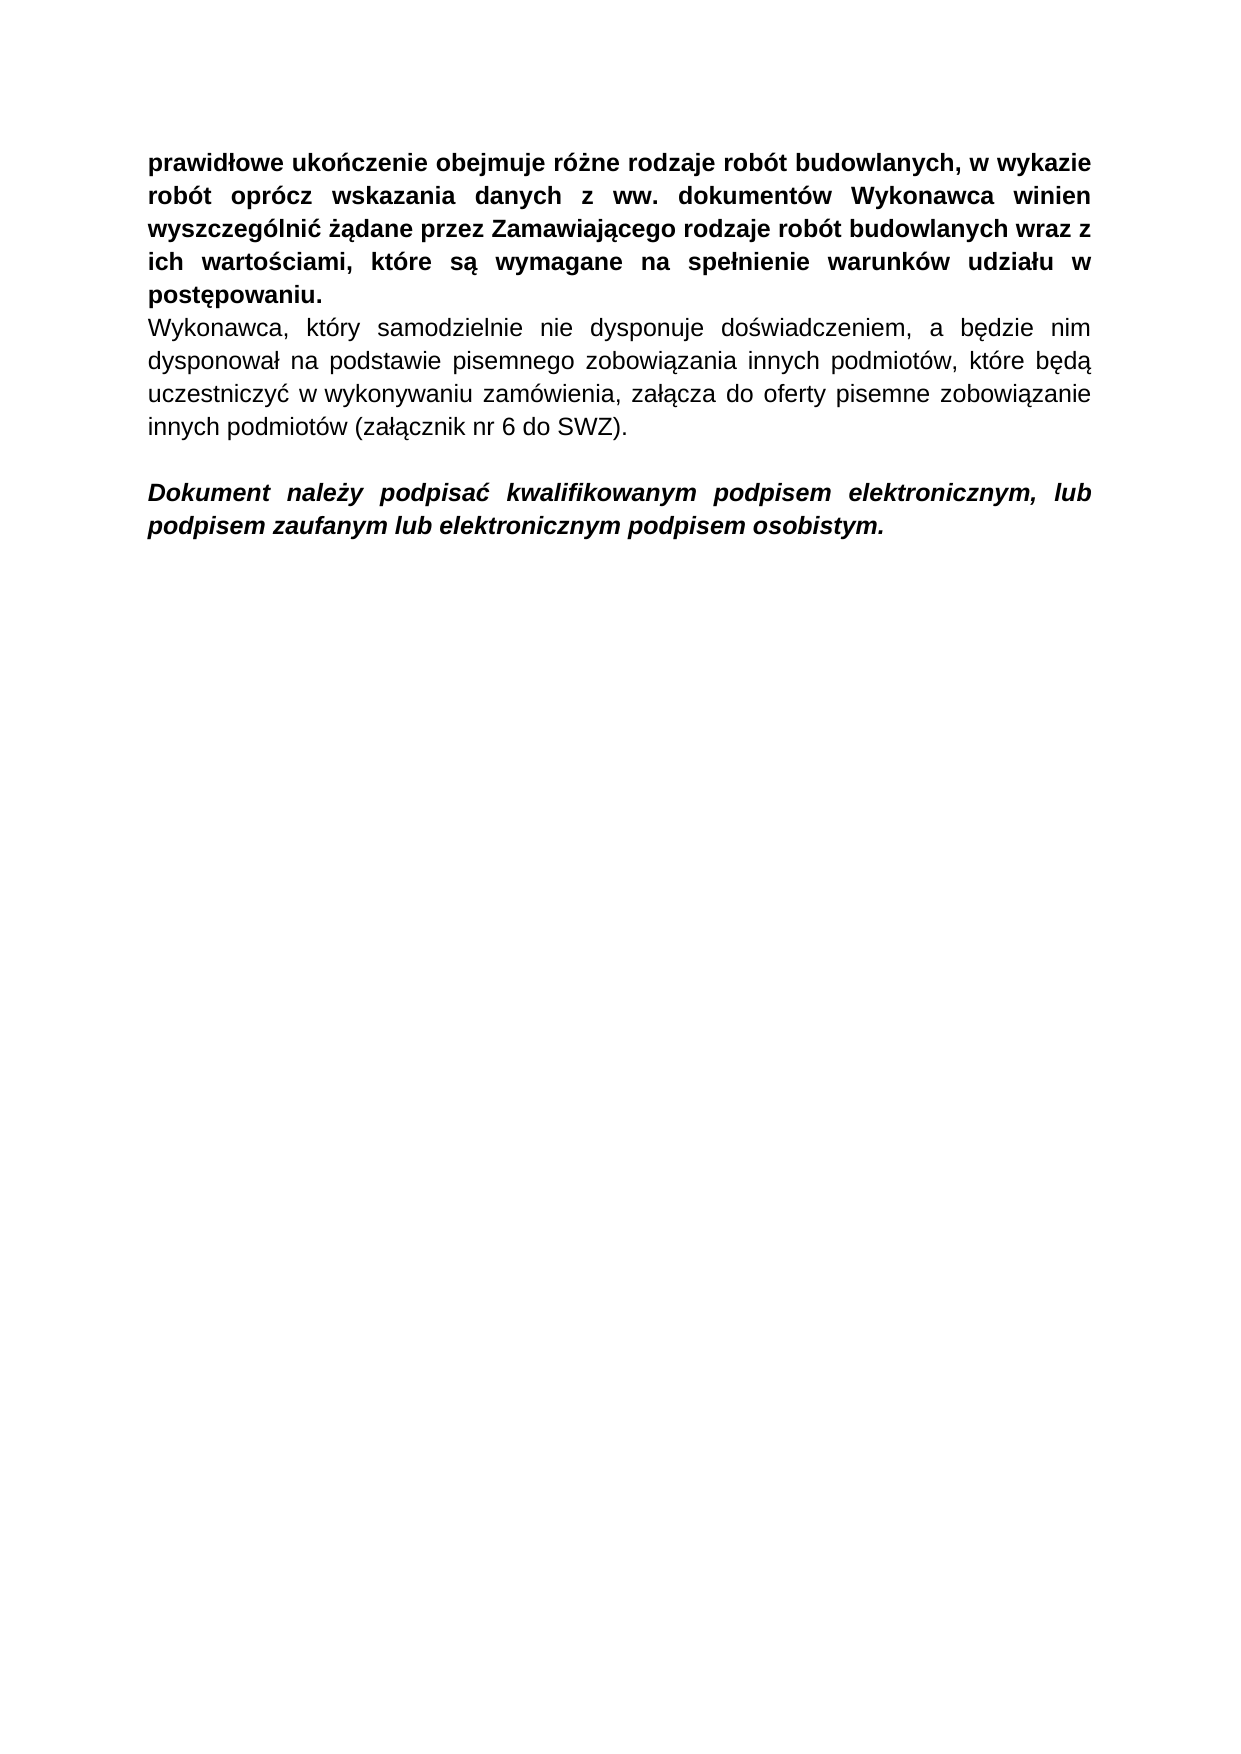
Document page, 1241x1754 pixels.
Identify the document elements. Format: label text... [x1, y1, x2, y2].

text Wykonawca, który samodzielnie nie dysponuje doświadczeniem, a będzie nim dysponował na podstawie pisemnego zobowiązania innych podmiotów, które będą uczestniczyć w wykonywaniu zamówienia, załącza do oferty pisemne zobowiązanie innych podmiotów (załącznik nr 6 do SWZ). [148, 313, 1093, 441]
text Dokument należy podpisać kwalifikowanym podpisem elektronicznym, lub podpisem zaufanym lub elektronicznym podpisem osobistym. [148, 478, 1093, 539]
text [148, 148, 1093, 308]
